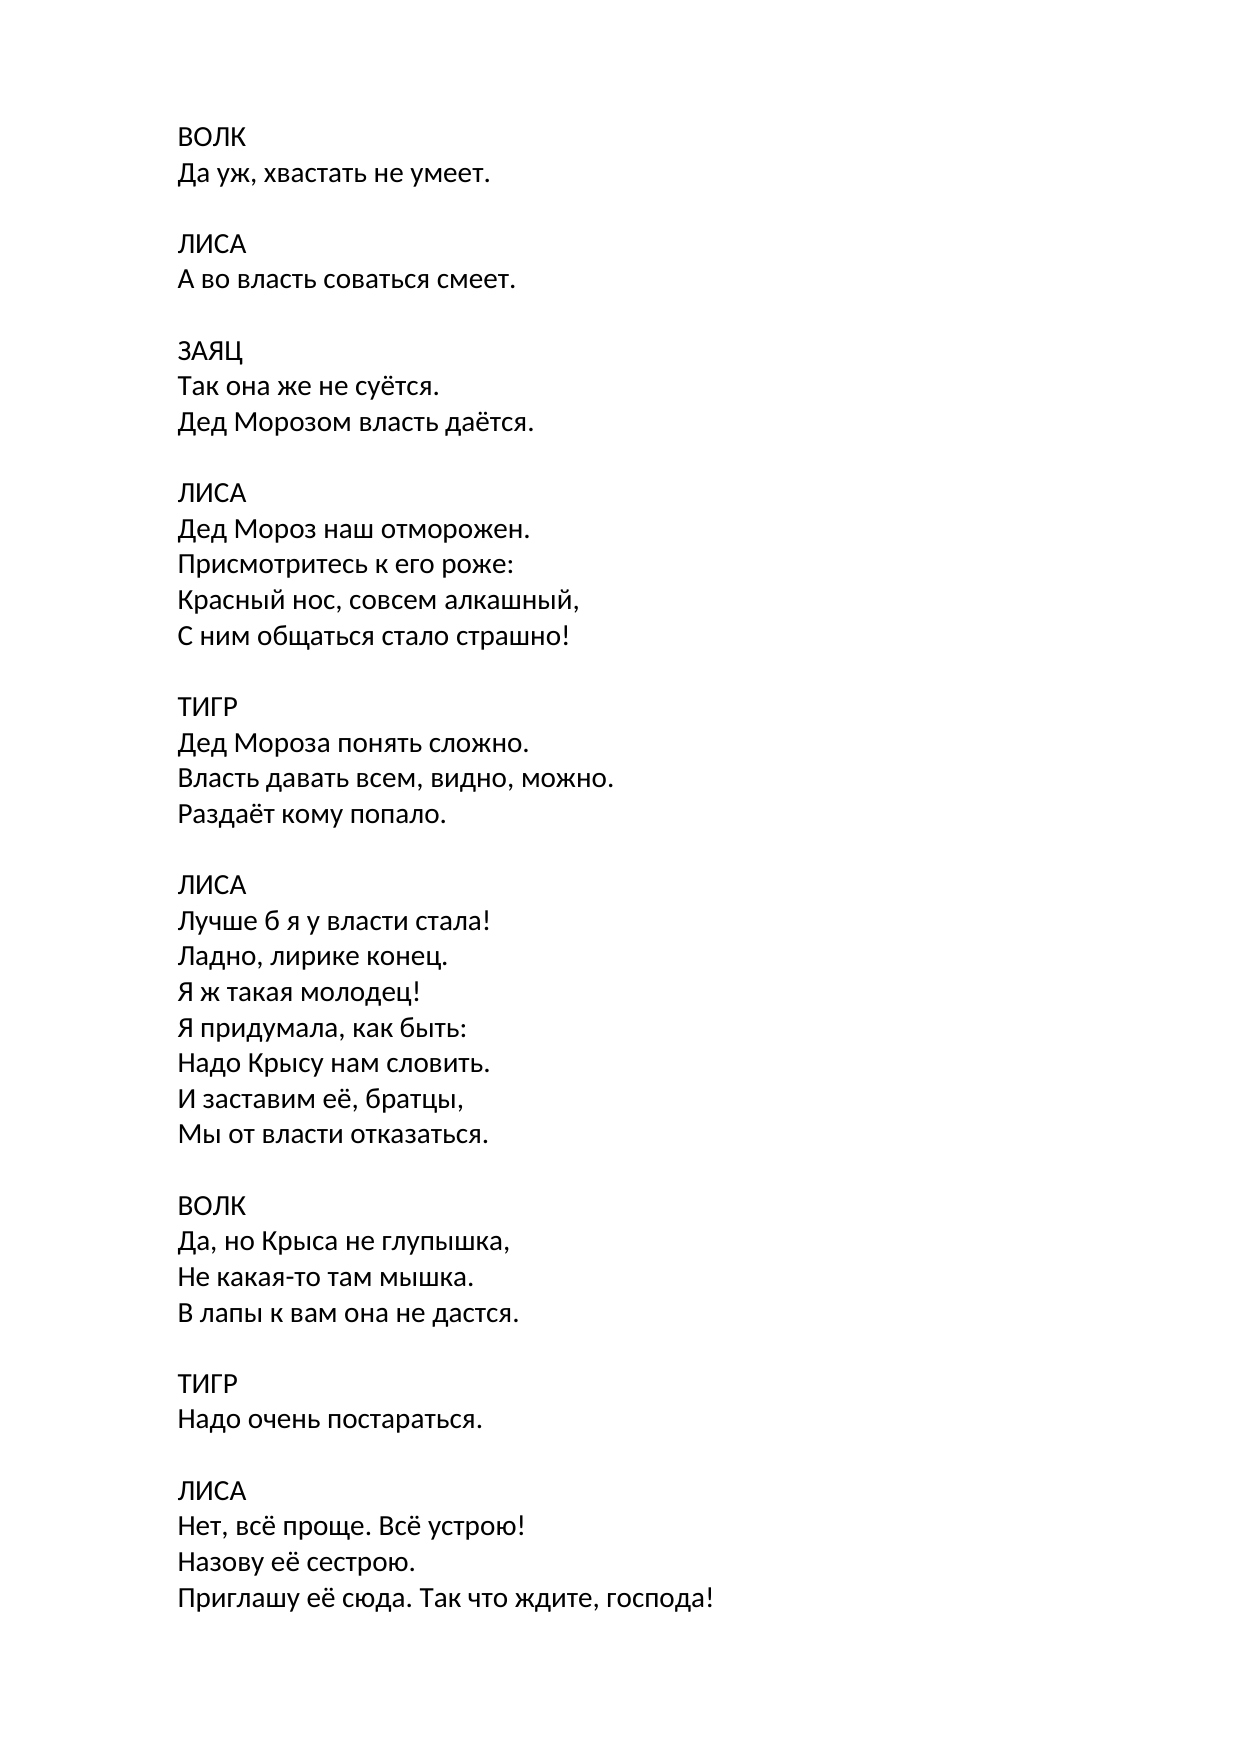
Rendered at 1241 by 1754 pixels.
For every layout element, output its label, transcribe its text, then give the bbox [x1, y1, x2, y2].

text Надо Крысу нам словить. [177, 1044, 1152, 1080]
text Мы от власти отказаться. [177, 1116, 1152, 1151]
text ЛИСА [177, 474, 1152, 510]
text Я придумала, как быть: [177, 1009, 1152, 1044]
text Так она же не суётся. [177, 367, 1152, 403]
text Да, но Крыса не глупышка, [177, 1222, 1152, 1258]
text Приглашу её сюда. Так что ждите, господа! [177, 1579, 1152, 1614]
text С ним общаться стало страшно! [177, 617, 1152, 652]
text ЛИСА [177, 225, 1152, 261]
text Красный нос, совсем алкашный, [177, 581, 1152, 617]
text Не какая-то там мышка. [177, 1258, 1152, 1294]
text Лучше б я у власти стала! [177, 902, 1152, 937]
text ЗАЯЦ [177, 332, 1152, 367]
text Нет, всё проще. Всё устрою! [177, 1507, 1152, 1543]
text ЛИСА [177, 1472, 1152, 1507]
text И заставим её, братцы, [177, 1080, 1152, 1116]
text Надо очень постараться. [177, 1401, 1152, 1436]
text ЛИСА [177, 866, 1152, 902]
text ВОЛК [177, 1187, 1152, 1222]
text В лапы к вам она не дастся. [177, 1294, 1152, 1329]
text ВОЛК [177, 118, 1152, 154]
text Ладно, лирике конец. [177, 937, 1152, 973]
text Да уж, хвастать не умеет. [177, 154, 1152, 189]
text Раздаёт кому попало. [177, 795, 1152, 831]
text Присмотритесь к его роже: [177, 546, 1152, 581]
text ТИГР [177, 1365, 1152, 1401]
text ТИГР [177, 688, 1152, 724]
text Я ж такая молодец! [177, 973, 1152, 1009]
text Власть давать всем, видно, можно. [177, 759, 1152, 795]
text Дед Мороз наш отморожен. [177, 510, 1152, 546]
text А во власть соваться смеет. [177, 261, 1152, 296]
text Назову её сестрою. [177, 1543, 1152, 1579]
text Дед Мороза понять сложно. [177, 724, 1152, 759]
text Дед Морозом власть даётся. [177, 403, 1152, 439]
